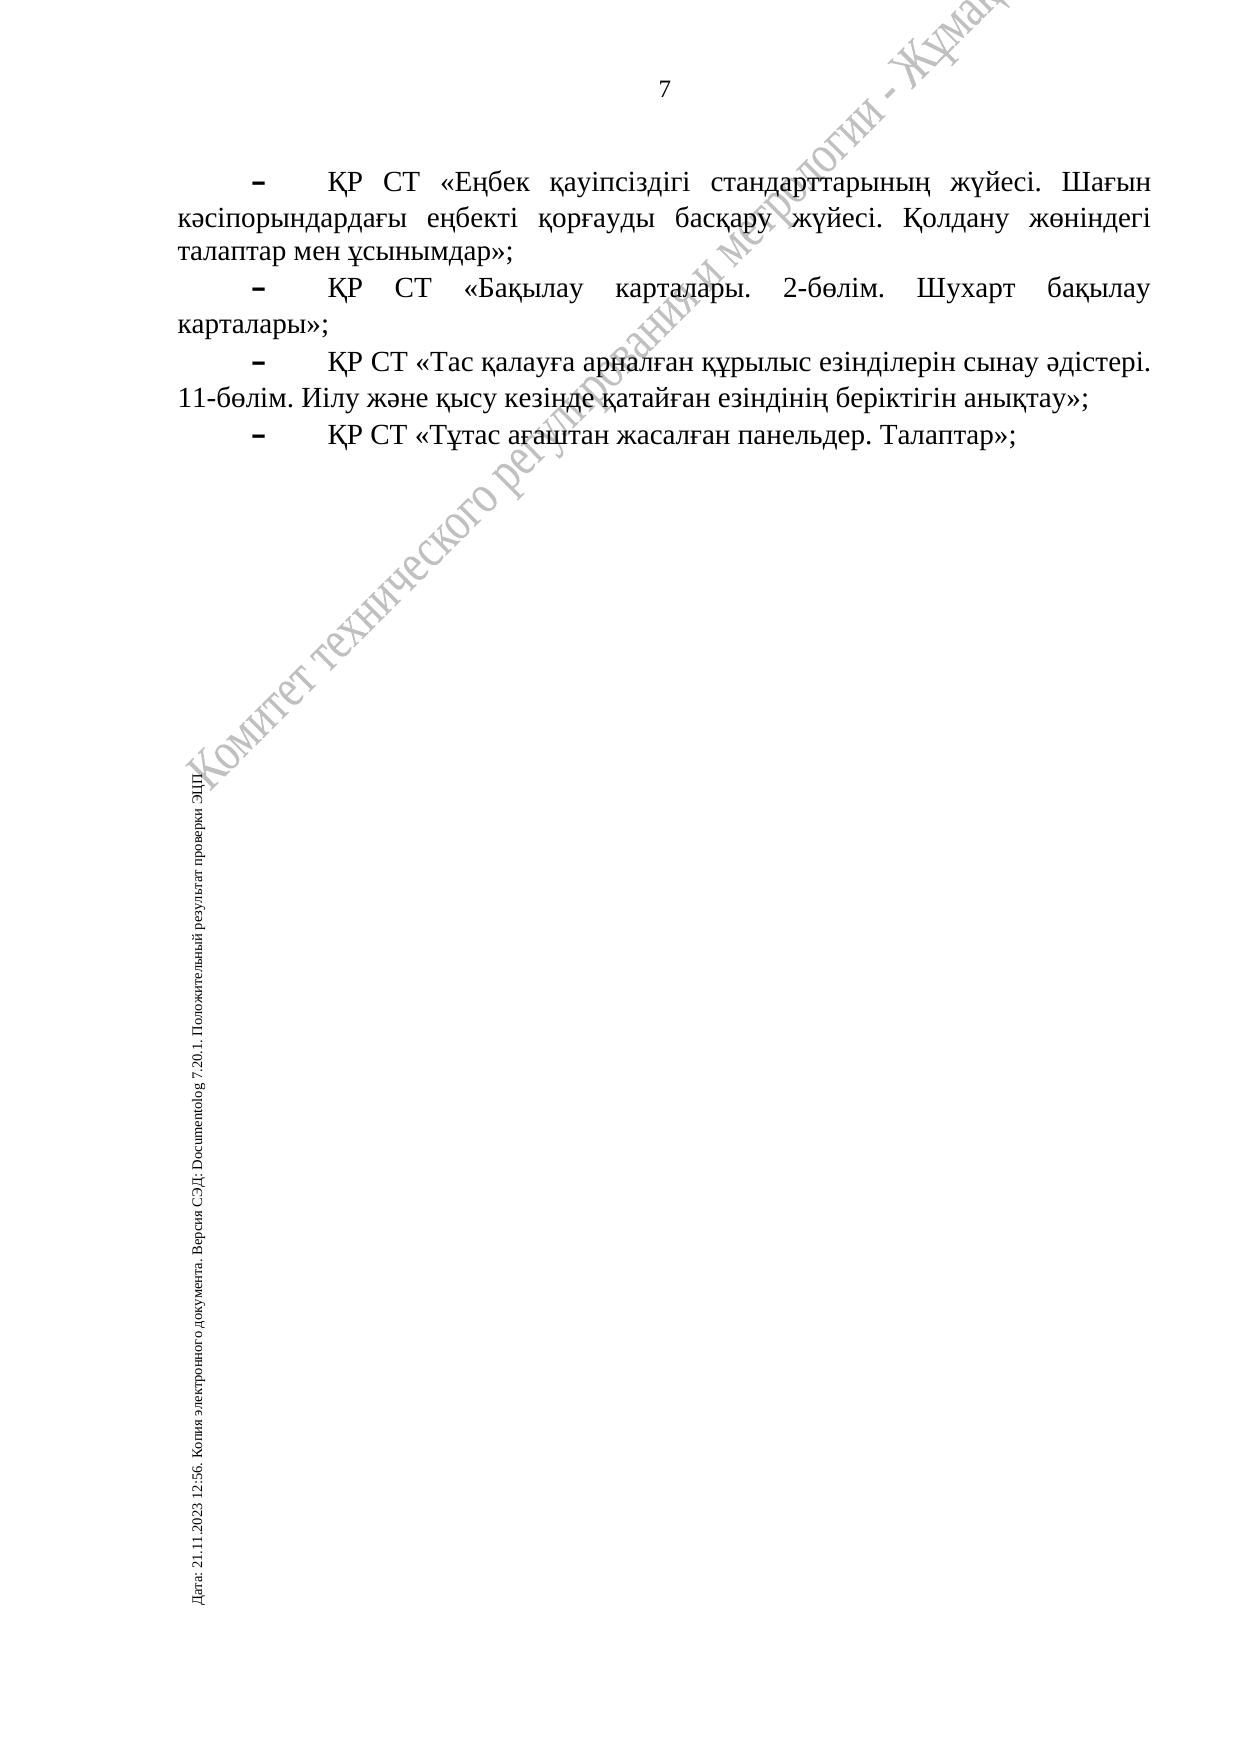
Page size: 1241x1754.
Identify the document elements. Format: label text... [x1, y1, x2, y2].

list ҚР СТ «Тұтас ағаштан жасалған панельдер. Талаптар»; [177, 413, 1152, 453]
list ҚР СТ «Еңбек қауіпсіздігі стандарттарының жүйесі. Шағын кәсіпорындардағы еңбекті қорғауды басқару жүйесі. Қолдану жөніндегі талаптар мен ұсынымдар»; [177, 160, 1152, 267]
list ҚР СТ «Бақылау карталары. 2-бөлім. Шухарт бақылау карталары»; [177, 267, 1152, 340]
list ҚР СТ «Тас қалауға арналған құрылыс езінділерін сынау әдістері. 11-бөлім. Иілу және қысу кезінде қатайған езіндінің беріктігін анықтау»; [177, 340, 1152, 413]
